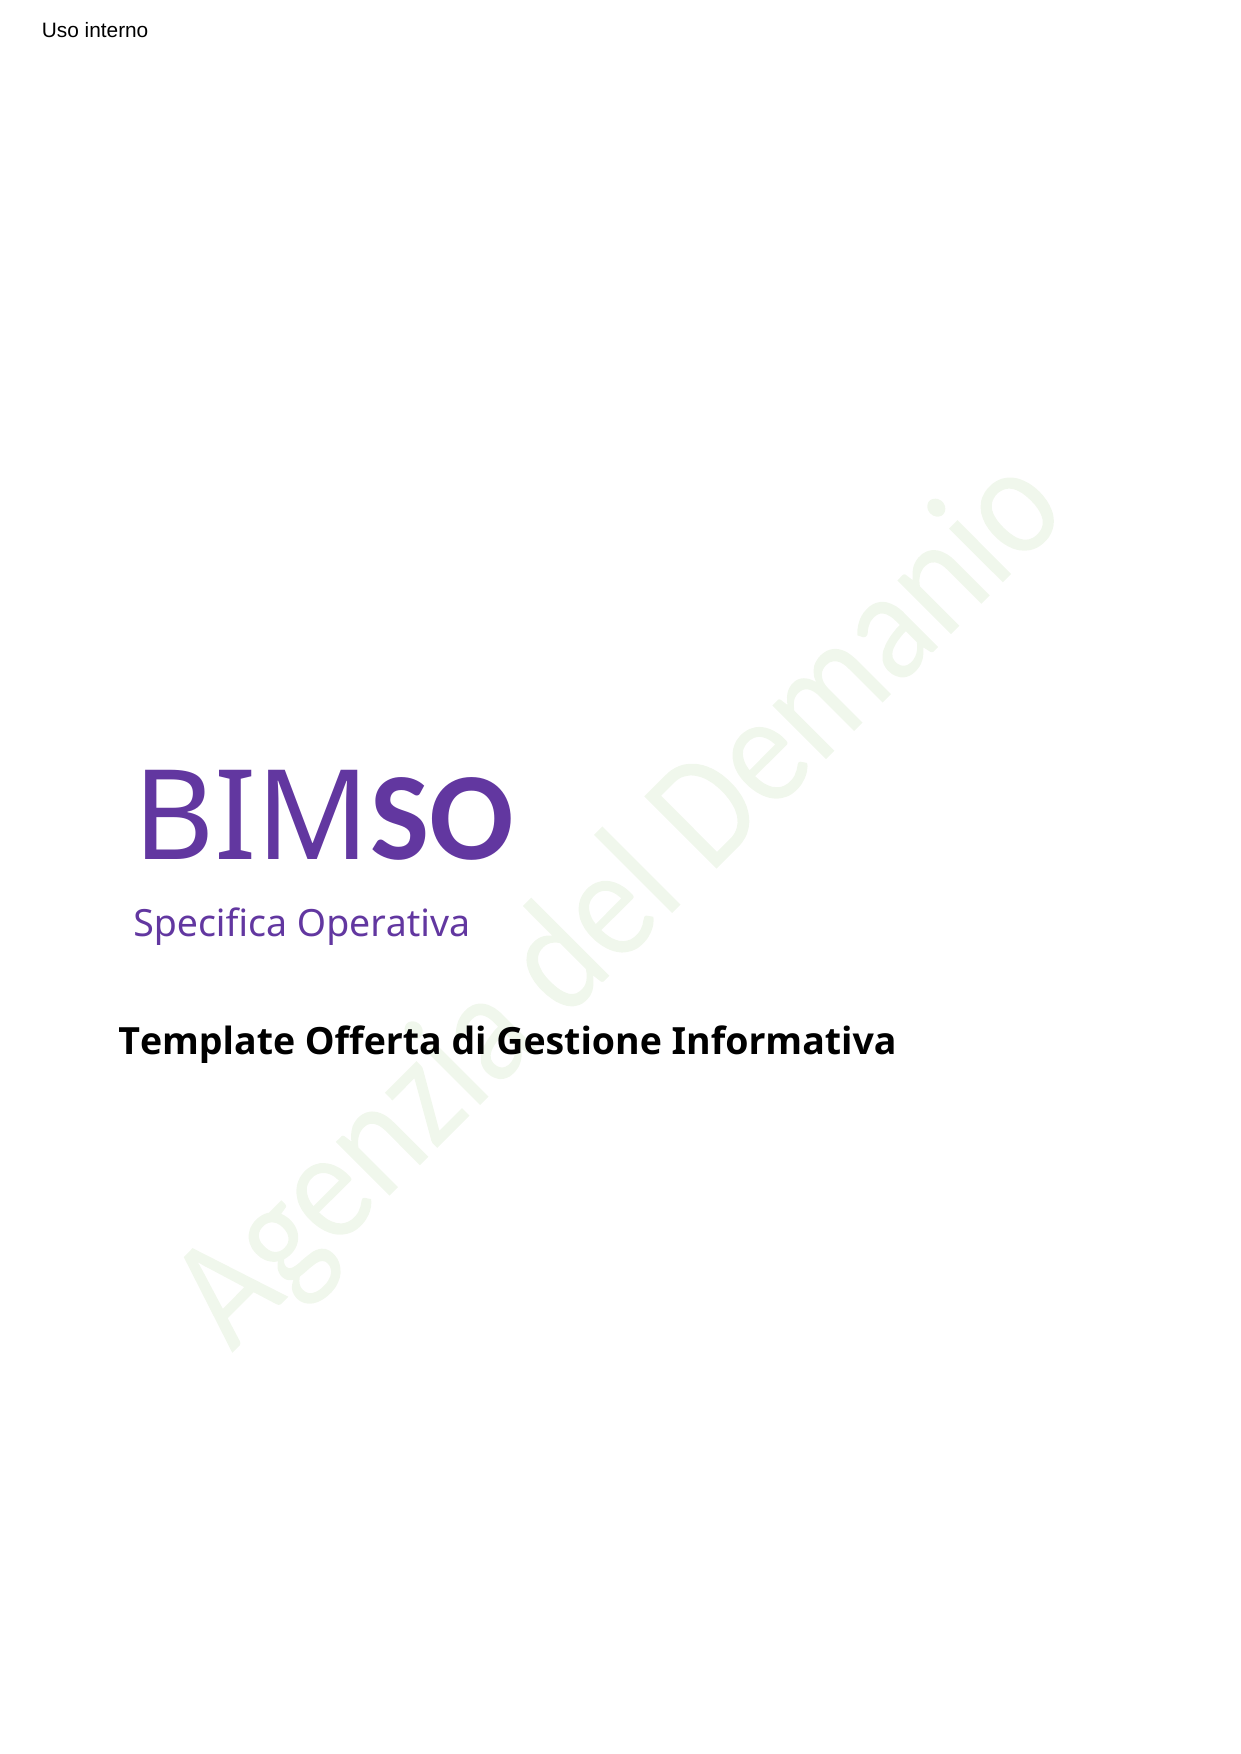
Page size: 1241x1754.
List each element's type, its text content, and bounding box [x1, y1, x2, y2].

text Template Offerta di Gestione Informativa [118, 1015, 1122, 1066]
